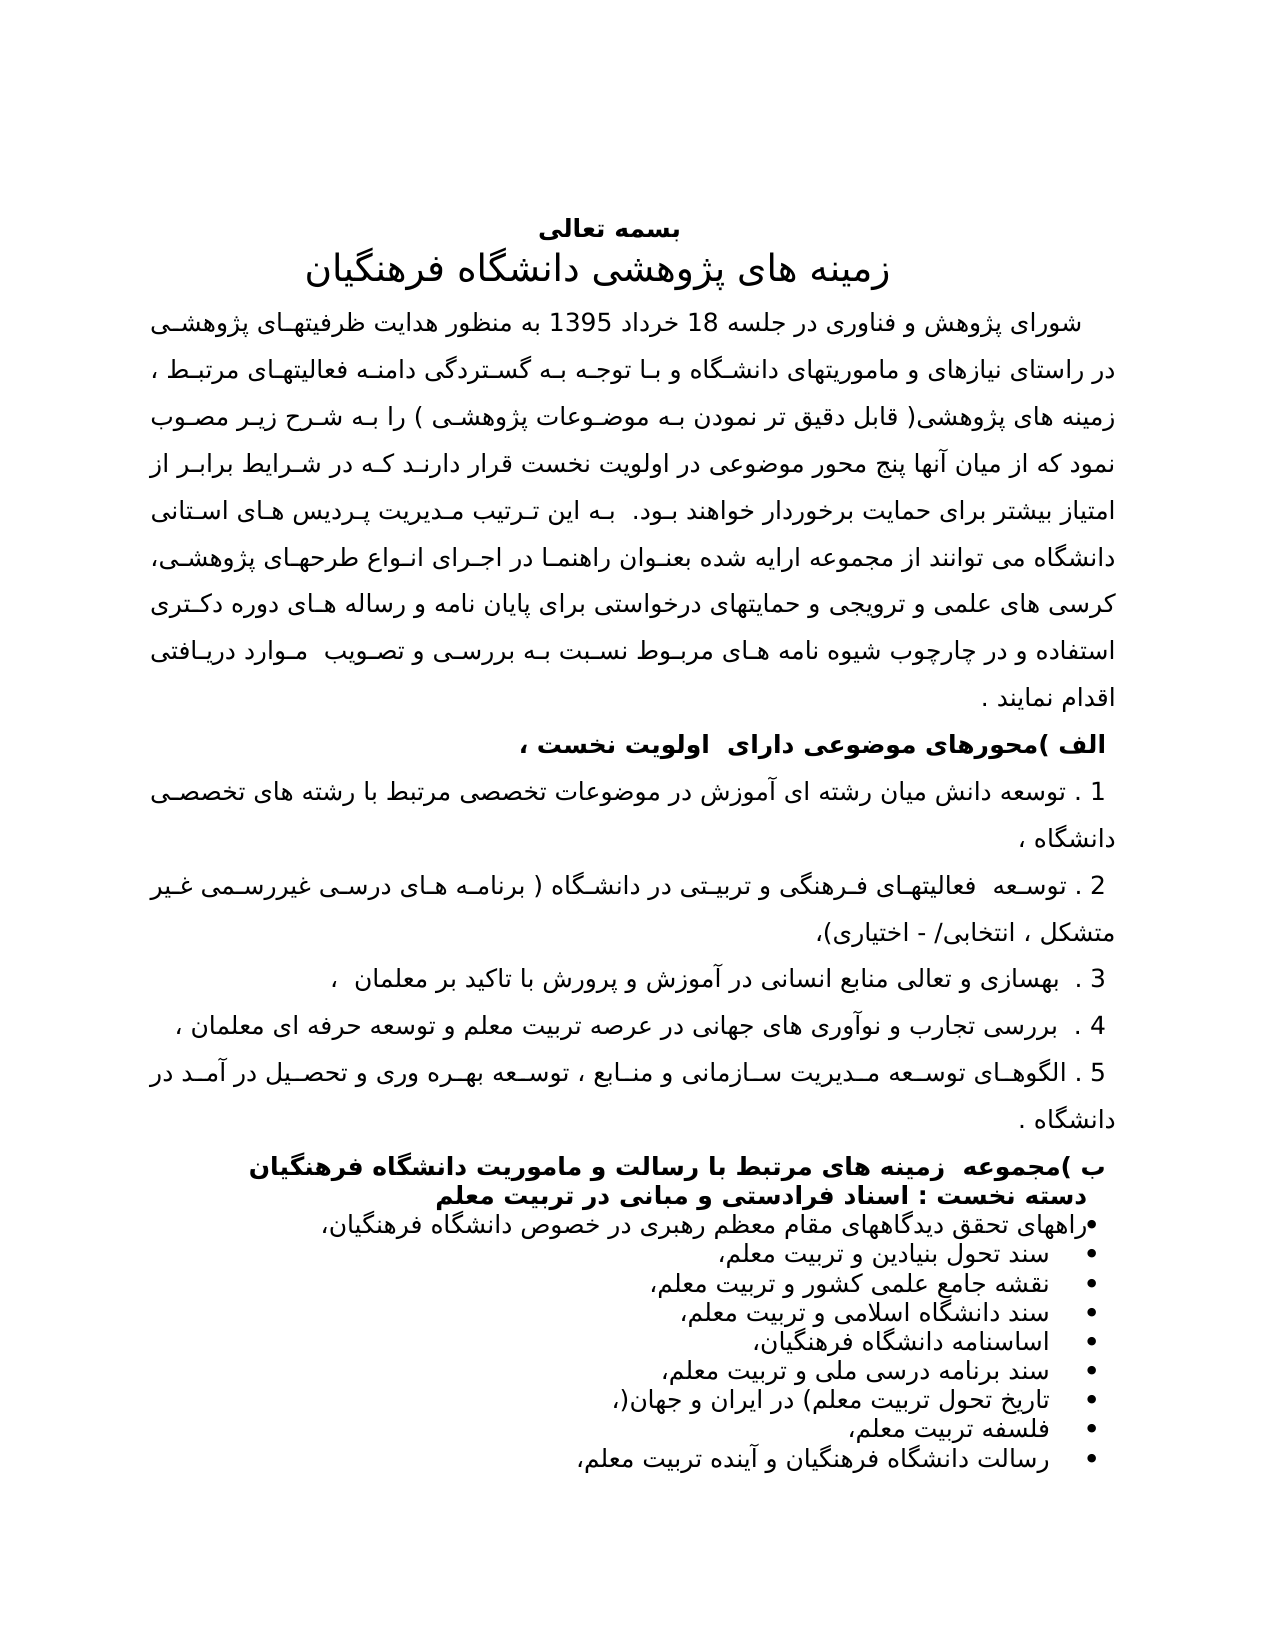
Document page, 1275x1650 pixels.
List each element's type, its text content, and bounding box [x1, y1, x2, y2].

list رسالت دانشگاه فرهنگیان و آینده تربیت معلم، [150, 1444, 1087, 1473]
text 1 . توسعه دانش میان رشته ای آموزش در موضوعات تخصصی مرتبط با رشته های تخصصی دانشگاه ، [150, 759, 1116, 853]
text دسته نخست : اسناد فرادستی و مبانی در تربیت معلم [150, 1181, 1087, 1210]
text 4 . بررسی تجارب و نوآوری های جهانی در عرصه تربیت معلم و توسعه حرفه ای معلمان ، [150, 994, 1116, 1041]
list فلسفه تربیت معلم، [150, 1414, 1087, 1444]
list تاریخ تحول تربیت معلم) در ایران و جهان(، [150, 1385, 1087, 1414]
list سند برنامه درسی ملی و تربیت معلم، [150, 1356, 1087, 1385]
list راههای تحقق دیدگاههای مقام معظم رهبری در خصوص دانشگاه فرهنگیان، [150, 1210, 1087, 1239]
text 2 . توسعه فعالیتهای فرهنگی و تربیتی در دانشگاه ( برنامه های درسی غیررسمی غیر متشکل ، انتخابی/ - اختیاری)، [150, 853, 1116, 947]
list نقشه جامع علمی کشور و تربیت معلم، [150, 1269, 1087, 1298]
text شورای پژوهش و فناوری در جلسه 18 خرداد 1395 به منظور هدایت ظرفیتهای پژوهشی در راستای نیازهای و ماموریتهای دانشگاه و با توجه به گستردگی دامنه فعالیتهای مرتبط ، زمینه های پژوهشی( قابل دقیق تر نمودن به موضوعات پژوهشی ) را به شرح زیر مصوب نمود که از میان آنها پنج محور موضوعی در اولویت نخست قرار دارند که در شرایط برابر از امتیاز بیشتر برای حمایت برخوردار خواهند بود. به این ترتیب مدیریت پردیس های استانی دانشگاه می توانند از مجموعه ارایه شده بعنوان راهنما در اجرای انواع طرحهای پژوهشی، کرسی های علمی و ترویجی و حمایتهای درخواستی برای پایان نامه و رساله های دوره دکتری استفاده و در چارچوب شیوه نامه های مربوط نسبت به بررسی و تصویب موارد دریافتی اقدام نمایند . [150, 291, 1116, 712]
text 5 . الگوهای توسعه مدیریت سازمانی و منابع ، توسعه بهره وری و تحصیل در آمد در دانشگاه . [150, 1041, 1116, 1134]
text زمینه های پژوهشی دانشگاه فرهنگیان [150, 244, 1116, 291]
list سند تحول بنیادین و تربیت معلم، [150, 1239, 1087, 1269]
text الف )محورهای موضوعی دارای اولویت نخست ، [150, 712, 1116, 759]
text 3 . بهسازی و تعالی منابع انسانی در آموزش و پرورش با تاکید بر معلمان ، [150, 947, 1116, 994]
text ب )مجموعه زمینه های مرتبط با رسالت و ماموریت دانشگاه فرهنگیان [150, 1134, 1116, 1181]
list اساسنامه دانشگاه فرهنگیان، [150, 1327, 1087, 1356]
list سند دانشگاه اسلامی و تربیت معلم، [150, 1298, 1087, 1327]
text بسمه تعالی [150, 197, 1116, 244]
